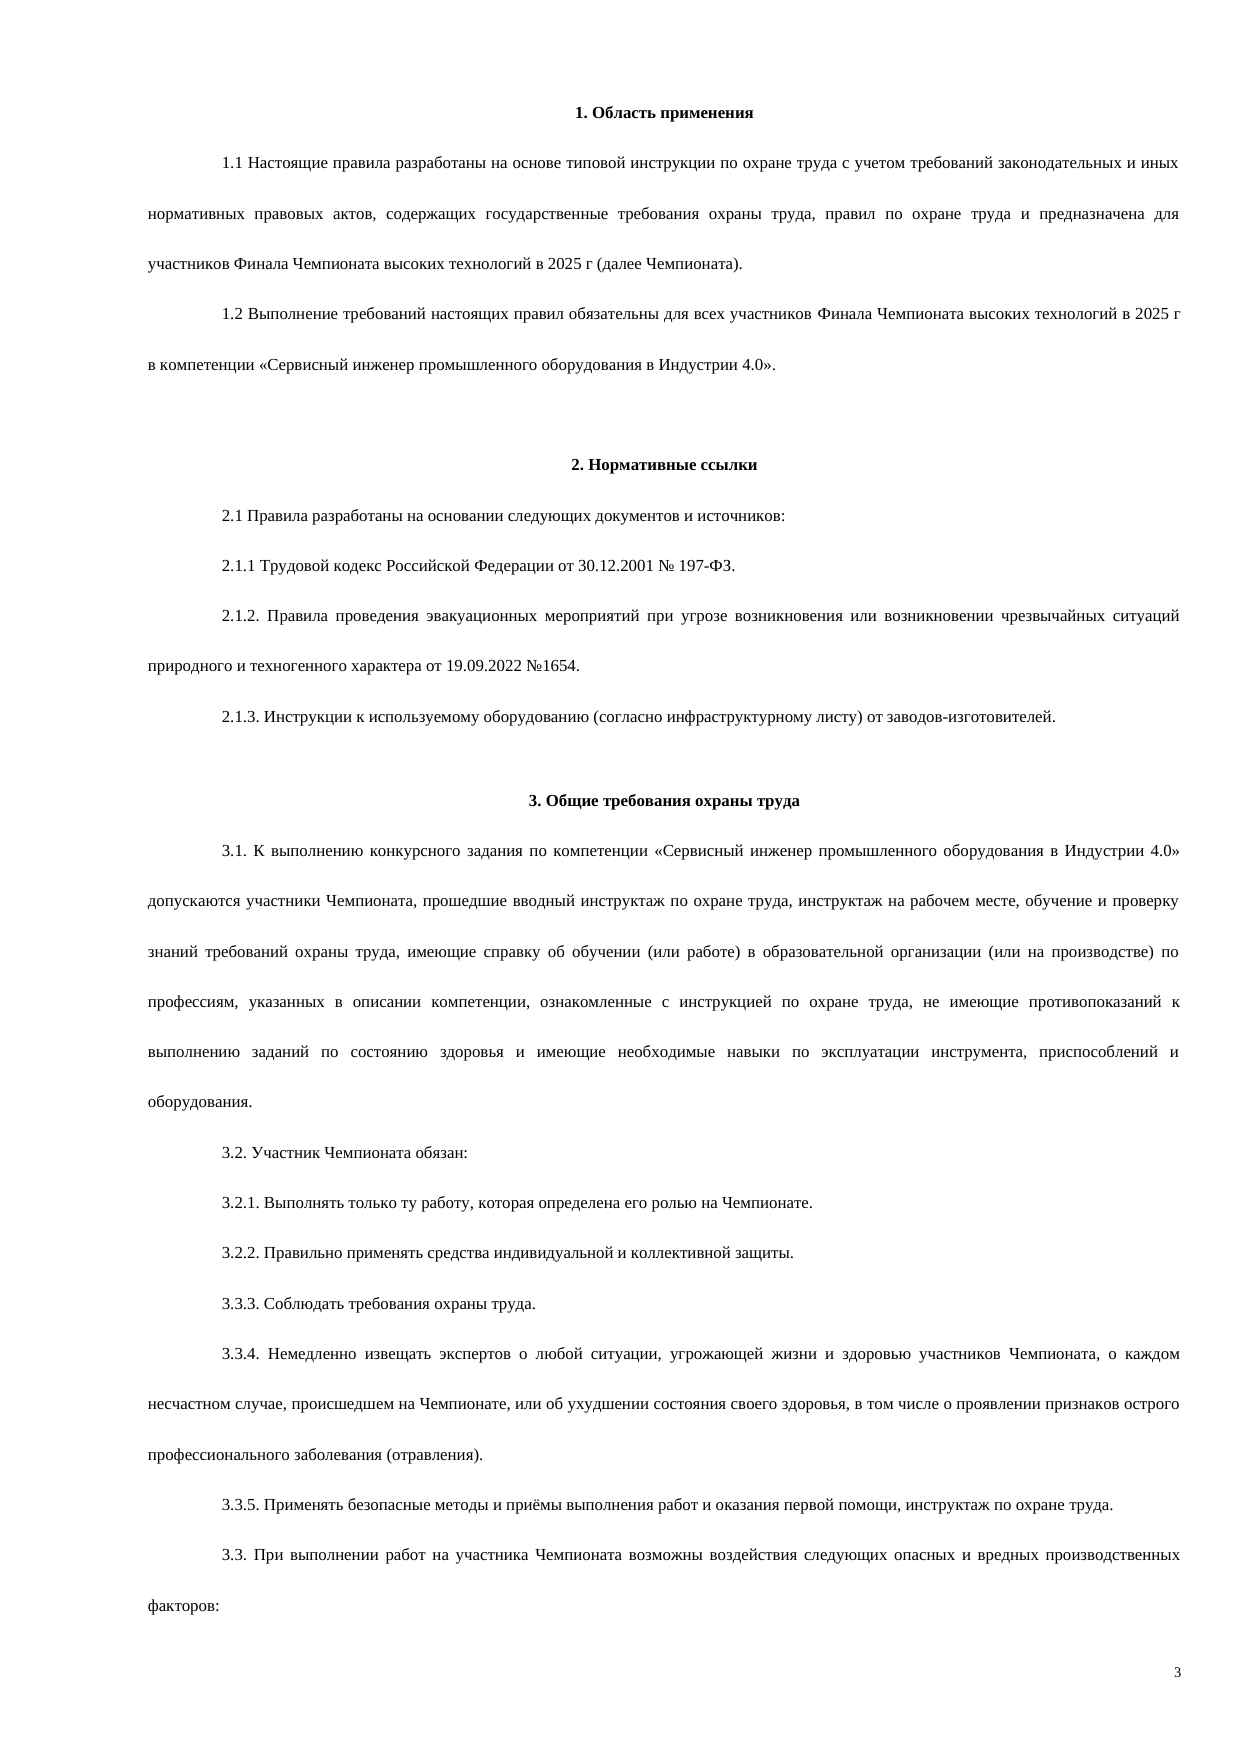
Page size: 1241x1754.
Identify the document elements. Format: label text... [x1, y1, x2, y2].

text 3.2.2. Правильно применять средства индивидуальной и коллективной защиты. [148, 1229, 1181, 1263]
text 3.1. К выполнению конкурсного задания по компетенции «Сервисный инженер промышленного оборудования в Индустрии 4.0» допускаются участники Чемпионата, прошедшие вводный инструктаж по охране труда, инструктаж на рабочем месте, обучение и проверку знаний требований охраны труда, имеющие справку об обучении (или работе) в образовательной организации (или на производстве) по профессиям, указанных в описании компетенции, ознакомленные с инструкцией по охране труда, не имеющие противопоказаний к выполнению заданий по состоянию здоровья и имеющие необходимые навыки по эксплуатации инструмента, приспособлений и оборудования. [148, 827, 1181, 1112]
text 2. Нормативные ссылки [148, 441, 1181, 474]
text 3. Общие требования охраны труда [148, 776, 1181, 810]
text 3.2. Участник Чемпионата обязан: [148, 1128, 1181, 1162]
text 3.2.1. Выполнять только ту работу, которая определена его ролью на Чемпионате. [148, 1179, 1181, 1212]
text 2.1.1 Трудовой кодекс Российской Федерации от 30.12.2001 № 197-ФЗ. [148, 541, 1181, 575]
text 1.2 Выполнение требований настоящих правил обязательны для всех участников Финала Чемпионата высоких технологий в 2025 г в компетенции «Сервисный инженер промышленного оборудования в Индустрии 4.0». [148, 290, 1181, 374]
text 3.3.5. Применять безопасные методы и приёмы выполнения работ и оказания первой помощи, инструктаж по охране труда. [148, 1481, 1181, 1514]
text 3.3.3. Соблюдать требования охраны труда. [148, 1279, 1181, 1313]
text 2.1 Правила разработаны на основании следующих документов и источников: [148, 491, 1181, 525]
text 1.1 Настоящие правила разработаны на основе типовой инструкции по охране труда с учетом требований законодательных и иных нормативных правовых актов, содержащих государственные требования охраны труда, правил по охране труда и предназначена для участников Финала Чемпионата высоких технологий в 2025 г (далее Чемпионата). [148, 139, 1181, 273]
text 2.1.3. Инструкции к используемому оборудованию (согласно инфраструктурному листу) от заводов-изготовителей. [148, 692, 1181, 726]
text 1. Область применения [148, 89, 1181, 122]
text 2.1.2. Правила проведения эвакуационных мероприятий при угрозе возникновения или возникновении чрезвычайных ситуаций природного и техногенного характера от 19.09.2022 №1654. [148, 592, 1181, 676]
text 3.3.4. Немедленно извещать экспертов о любой ситуации, угрожающей жизни и здоровью участников Чемпионата, о каждом несчастном случае, происшедшем на Чемпионате, или об ухудшении состояния своего здоровья, в том числе о проявлении признаков острого профессионального заболевания (отравления). [148, 1330, 1181, 1464]
text 3.3. При выполнении работ на участника Чемпионата возможны воздействия следующих опасных и вредных производственных факторов: [148, 1531, 1181, 1615]
